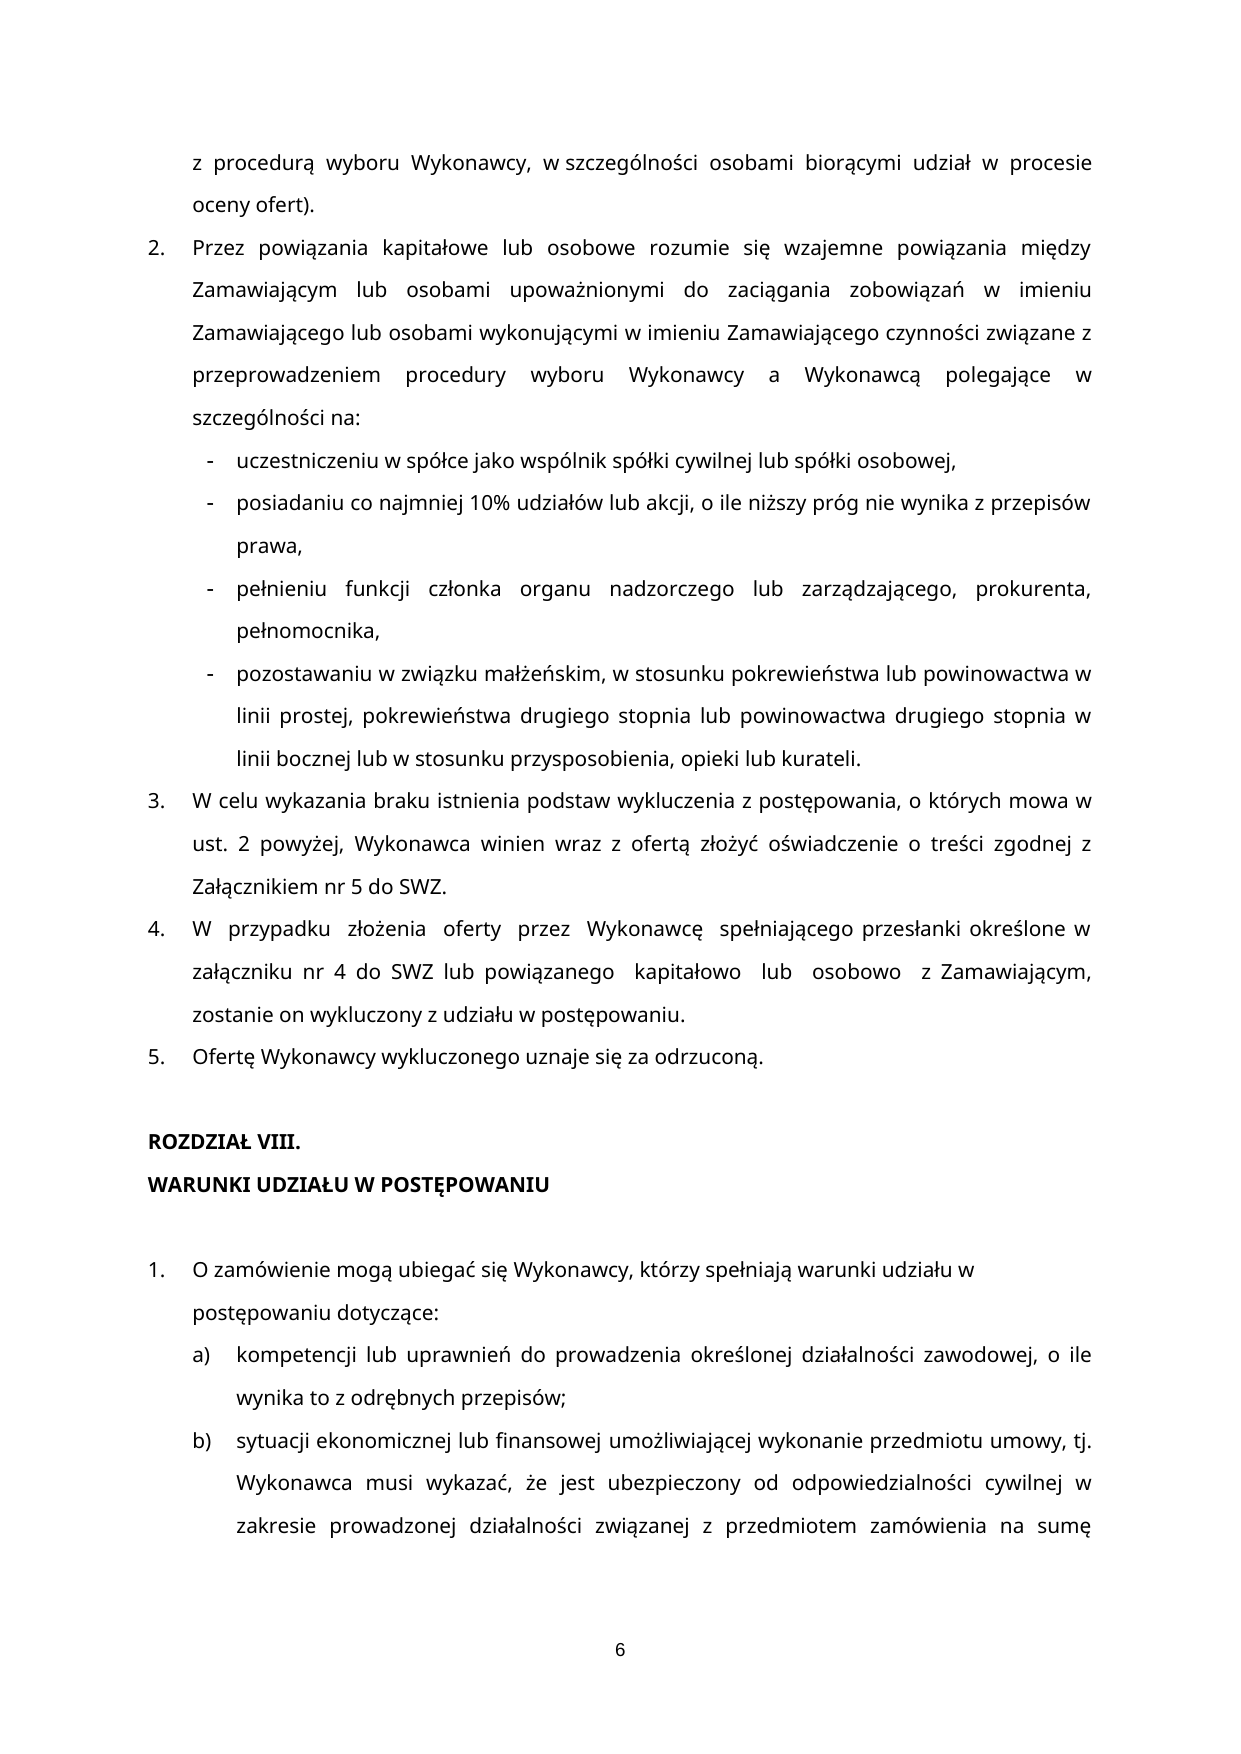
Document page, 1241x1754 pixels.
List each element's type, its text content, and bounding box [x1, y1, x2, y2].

list O zamówienie mogą ubiegać się Wykonawcy, którzy spełniają warunki udziału w postępowaniu dotyczące: [148, 1255, 1093, 1326]
list W przypadku złożenia oferty przez Wykonawcę spełniającego przesłanki określone w załączniku nr 4 do SWZ lub powiązanego kapitałowo lub osobowo z Zamawiającym, zostanie on wykluczony z udziału w postępowaniu. [148, 914, 1093, 1028]
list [192, 1426, 1093, 1539]
list Przez powiązania kapitałowe lub osobowe rozumie się wzajemne powiązania między Zamawiającym lub osobami upoważnionymi do zaciągania zobowiązań w imieniu Zamawiającego lub osobami wykonującymi w imieniu Zamawiającego czynności związane z przeprowadzeniem procedury wyboru Wykonawcy a Wykonawcą polegające w szczególności na: [148, 233, 1093, 432]
list kompetencji lub uprawnień do prowadzenia określonej działalności zawodowej, o ile wynika to z odrębnych przepisów; [192, 1341, 1093, 1412]
list posiadaniu co najmniej 10% udziałów lub akcji, o ile niższy próg nie wynika z przepisów prawa, [207, 488, 1093, 559]
list Ofertę Wykonawcy wykluczonego uznaje się za odrzuconą. [148, 1042, 1093, 1071]
text ROZDZIAŁ VIII. [148, 1127, 1093, 1156]
list uczestniczeniu w spółce jako wspólnik spółki cywilnej lub spółki osobowej, [207, 446, 1093, 474]
text WARUNKI UDZIAŁU W POSTĘPOWANIU [148, 1170, 1093, 1198]
list pozostawaniu w związku małżeńskim, w stosunku pokrewieństwa lub powinowactwa w linii prostej, pokrewieństwa drugiego stopnia lub powinowactwa drugiego stopnia w linii bocznej lub w stosunku przysposobienia, opieki lub kurateli. [207, 659, 1093, 772]
list pełnieniu funkcji członka organu nadzorczego lub zarządzającego, prokurenta, pełnomocnika, [207, 574, 1093, 645]
list W celu wykazania braku istnienia podstaw wykluczenia z postępowania, o których mowa w ust. 2 powyżej, Wykonawca winien wraz z ofertą złożyć oświadczenie o treści zgodnej z Załącznikiem nr 5 do SWZ. [148, 787, 1093, 900]
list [148, 148, 1093, 219]
